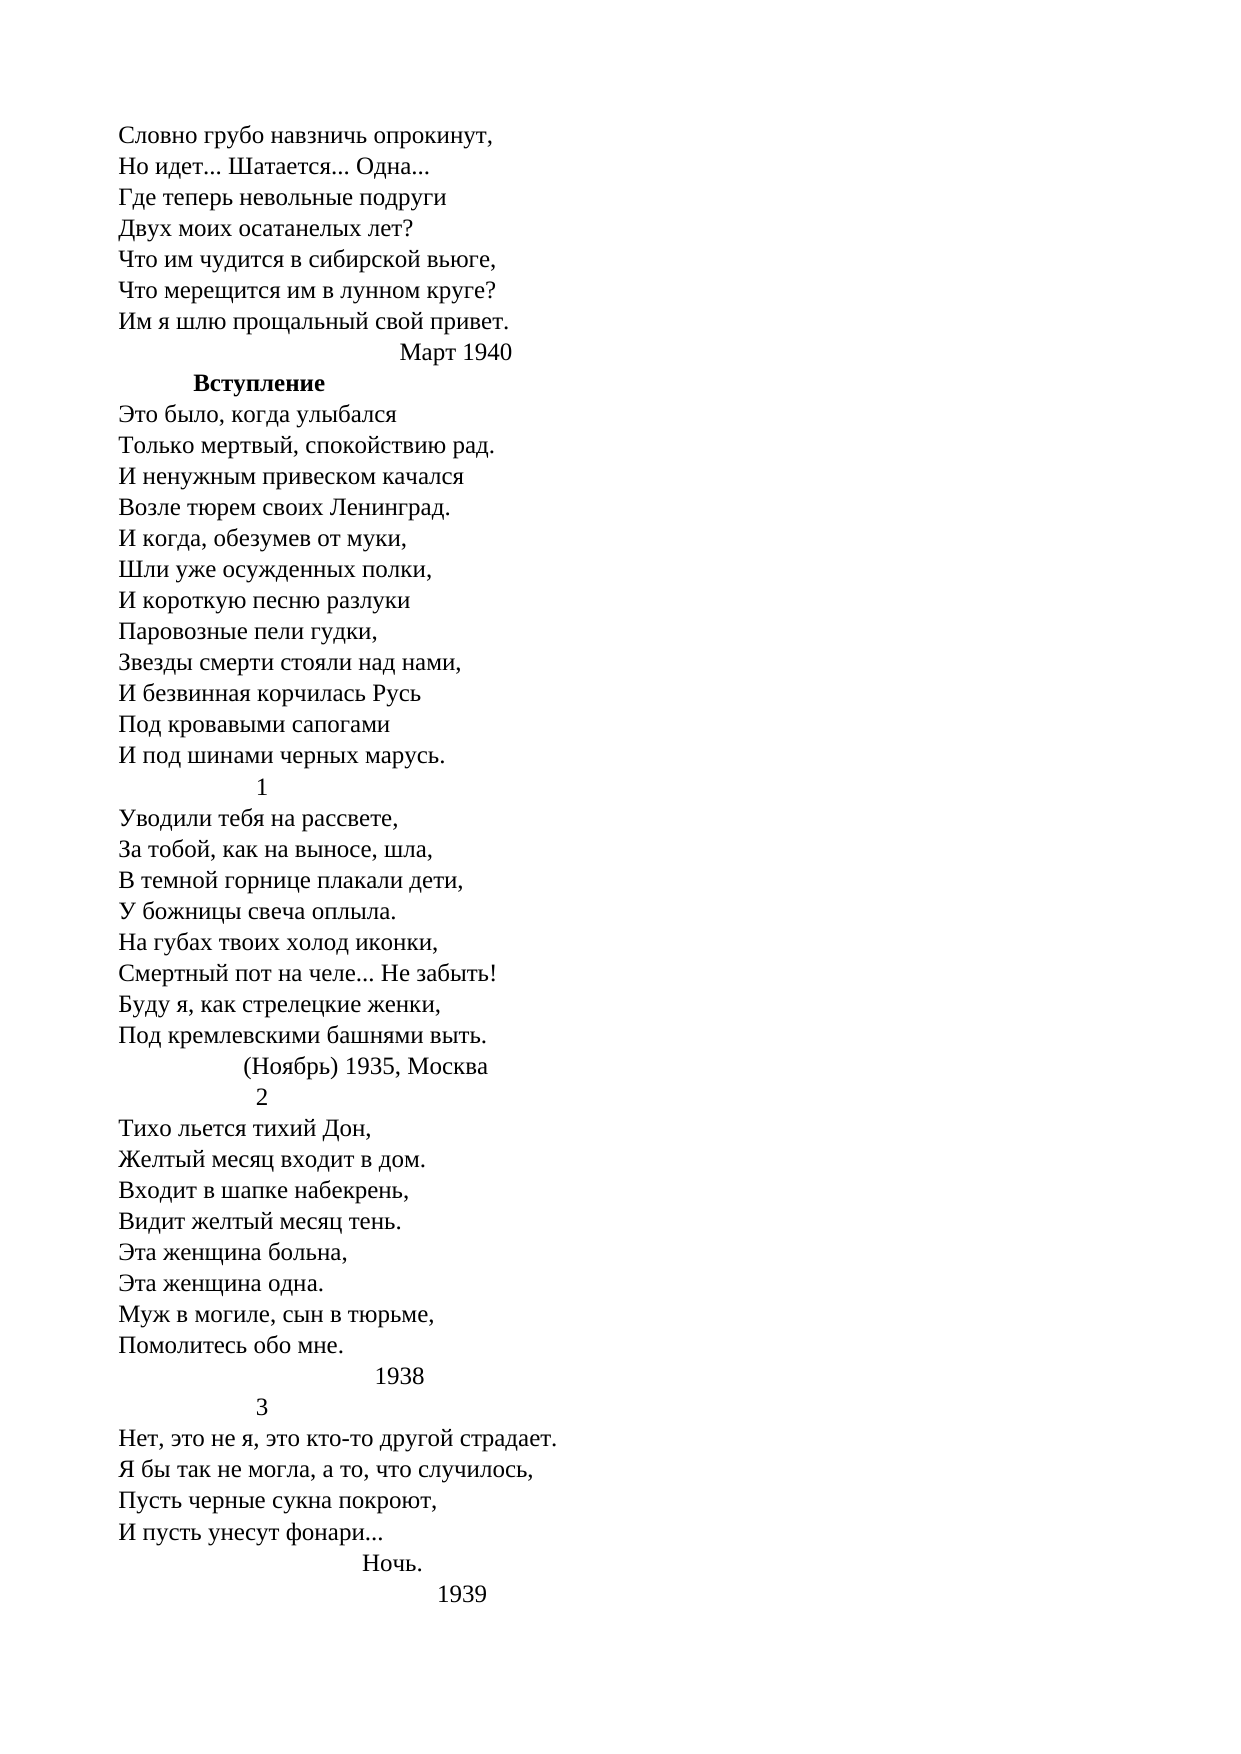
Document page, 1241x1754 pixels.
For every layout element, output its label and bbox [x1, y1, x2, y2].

table_header [117, 118, 1135, 1609]
